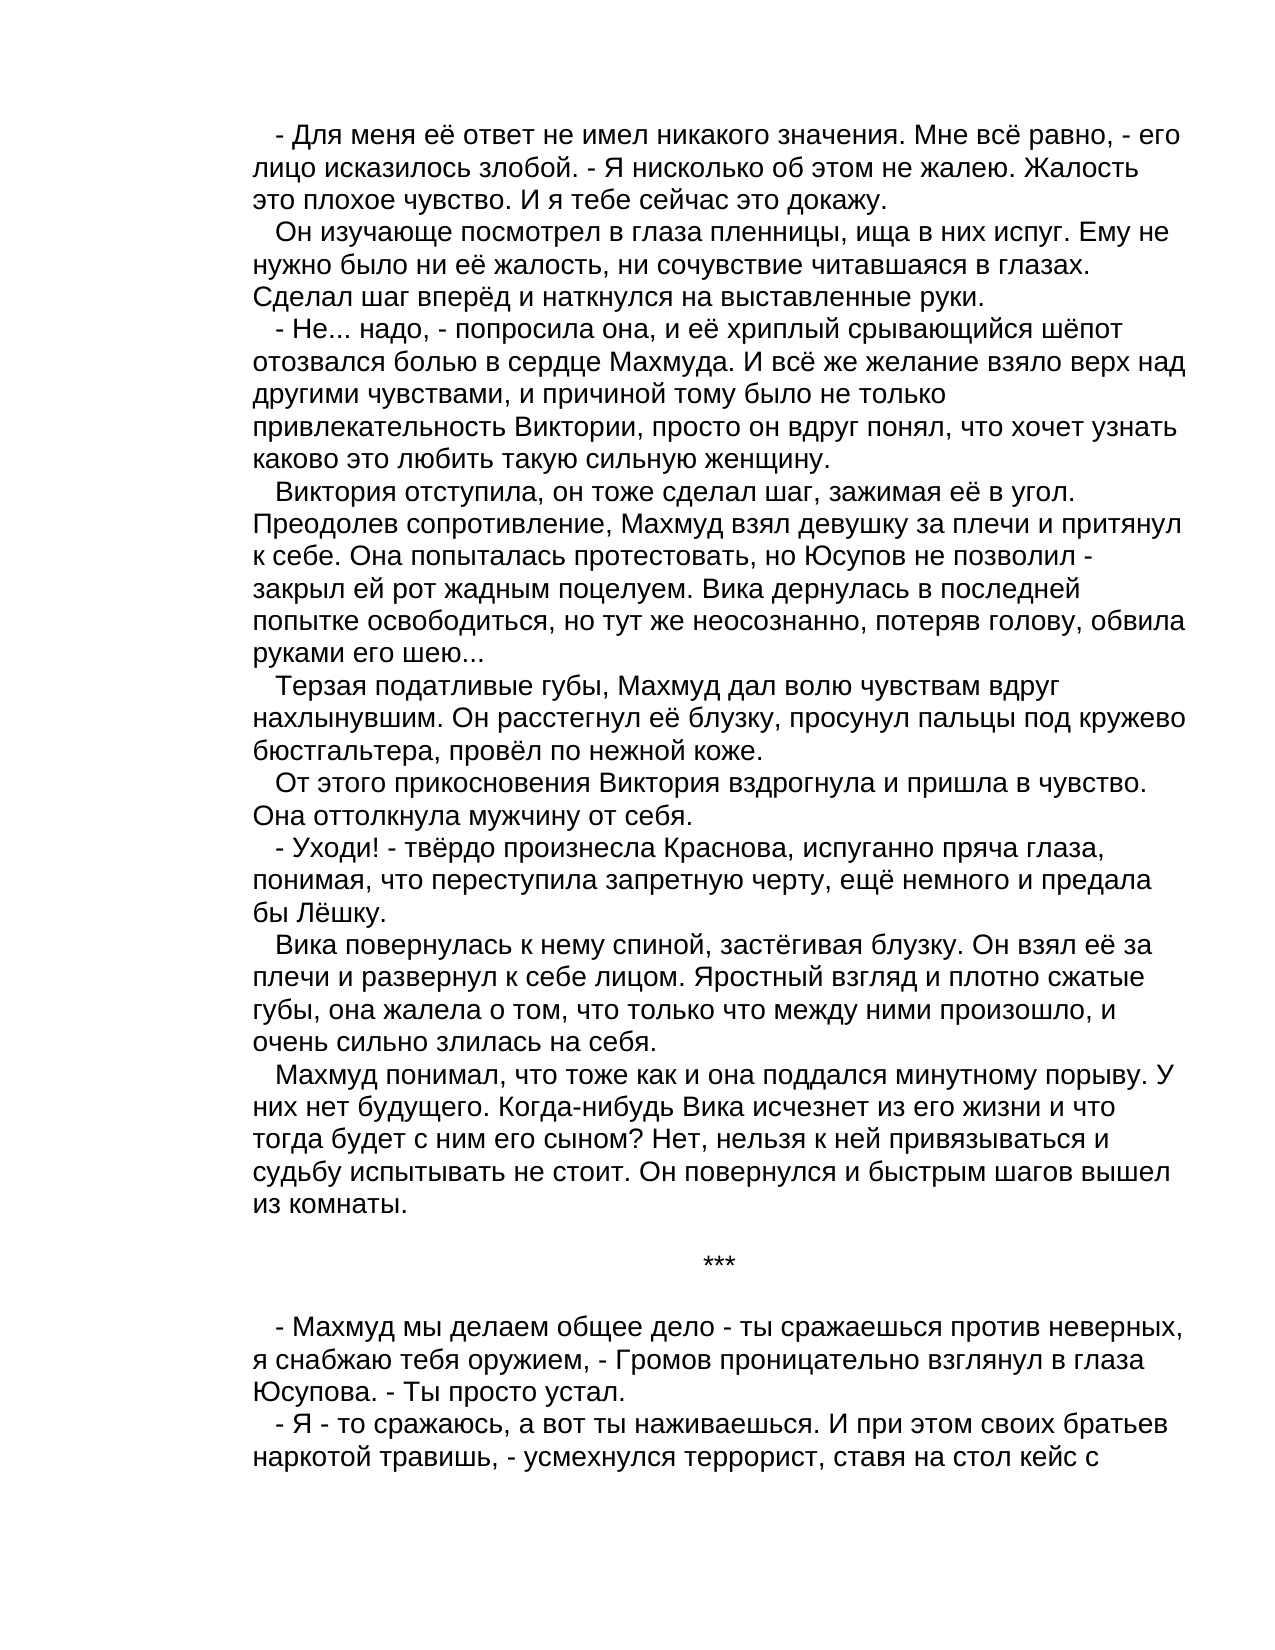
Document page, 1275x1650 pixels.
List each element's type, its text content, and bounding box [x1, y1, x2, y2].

text - Уходи! - твёрдо произнесла Краснова, испуганно пряча глаза, понимая, что переступила запретную черту, ещё немного и предала бы Лёшку. [252, 831, 1186, 928]
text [252, 1407, 1186, 1472]
text - Для меня её ответ не имел никакого значения. Мне всё равно, - его лицо исказилось злобой. - Я нисколько об этом не жалею. Жалость это плохое чувство. И я тебе сейчас это докажу. [252, 118, 1186, 215]
text *** [252, 1249, 1186, 1281]
text - Махмуд мы делаем общее дело - ты сражаешься против неверных, я снабжаю тебя оружием, - Громов проницательно взглянул в глаза Юсупова. - Ты просто устал. [252, 1310, 1186, 1407]
text Виктория отступила, он тоже сделал шаг, зажимая её в угол. Преодолев сопротивление, Махмуд взял девушку за плечи и притянул к себе. Она попыталась протестовать, но Юсупов не позволил - закрыл ей рот жадным поцелуем. Вика дернулась в последней попытке освободиться, но тут же неосознанно, потеряв голову, обвила руками его шею... [252, 474, 1186, 669]
text Махмуд понимал, что тоже как и она поддался минутному порыву. У них нет будущего. Когда-нибудь Вика исчезнет из его жизни и что тогда будет с ним его сыном? Нет, нельзя к ней привязываться и судьбу испытывать не стоит. Он повернулся и быстрым шагов вышел из комнаты. [252, 1058, 1186, 1219]
text Терзая податливые губы, Махмуд дал волю чувствам вдруг нахлынувшим. Он расстегнул её блузку, просунул пальцы под кружево бюстгальтера, провёл по нежной коже. [252, 669, 1186, 766]
text Вика повернулась к нему спиной, застёгивая блузку. Он взял её за плечи и развернул к себе лицом. Яростный взгляд и плотно сжатые губы, она жалела о том, что только что между ними произошло, и очень сильно злилась на себя. [252, 928, 1186, 1058]
text - Не... надо, - попросила она, и её хриплый срывающийся шёпот отозвался болью в сердце Махмуда. И всё же желание взяло верх над другими чувствами, и причиной тому было не только привлекательность Виктории, просто он вдруг понял, что хочет узнать каково это любить такую сильную женщину. [252, 312, 1186, 474]
text Он изучающе посмотрел в глаза пленницы, ища в них испуг. Ему не нужно было ни её жалость, ни сочувствие читавшаяся в глазах. Сделал шаг вперёд и наткнулся на выставленные руки. [252, 215, 1186, 312]
text От этого прикосновения Виктория вздрогнула и пришла в чувство. Она оттолкнула мужчину от себя. [252, 766, 1186, 831]
